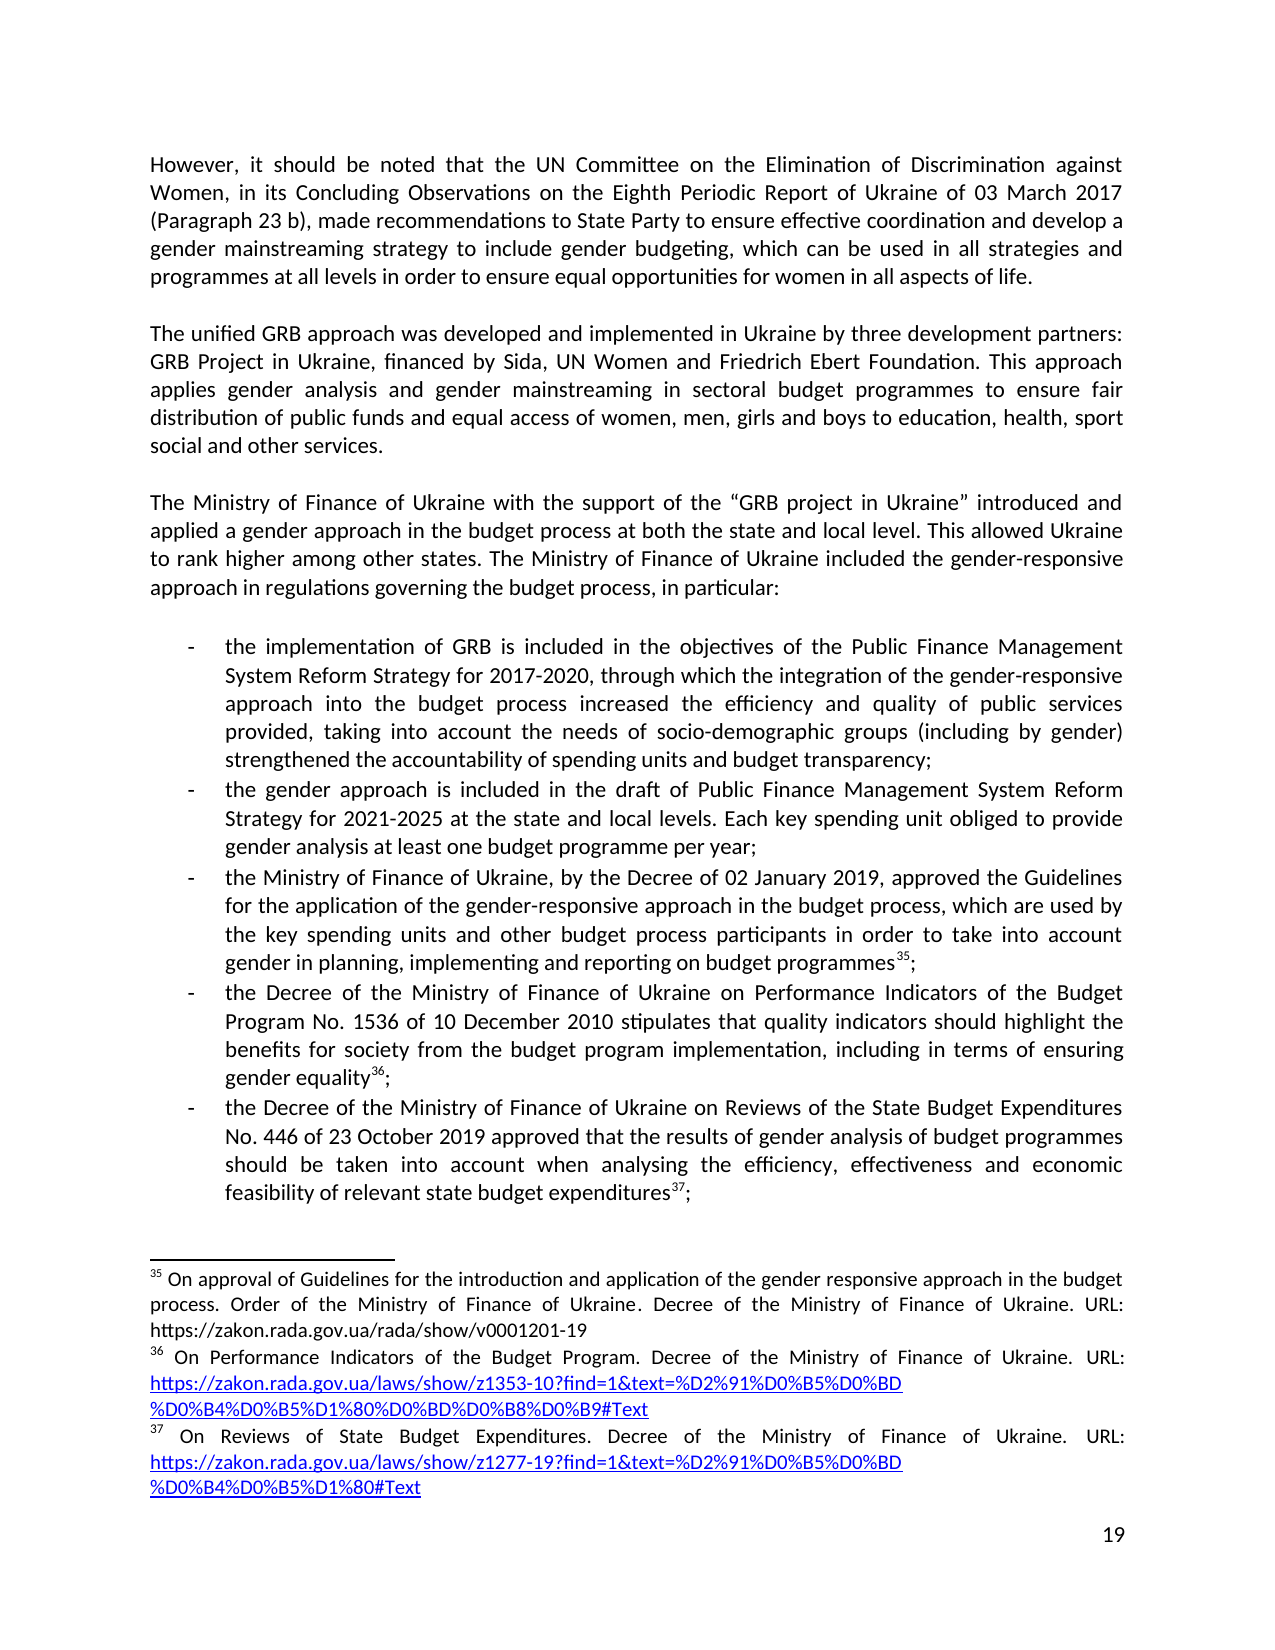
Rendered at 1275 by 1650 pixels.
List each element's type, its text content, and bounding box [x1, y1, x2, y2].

text The unified GRB approach was developed and implemented in Ukraine by three development partners: GRB Project in Ukraine, financed by Sida, UN Women and Friedrich Ebert Foundation. This approach applies gender analysis and gender mainstreaming in sectoral budget programmes to ensure fair distribution of public funds and equal access of women, men, girls and boys to education, health, sport social and other services. [150, 319, 1125, 459]
list the Decree of the Ministry of Finance of Ukraine on Reviews of the State Budget Expenditures No. 446 of 23 October 2019 approved that the results of gender analysis of budget programmes should be taken into account when analysing the efficiency, effectiveness and economic feasibility of relevant state budget expenditures; [187, 1091, 1125, 1206]
list the Ministry of Finance of Ukraine, by the Decree of 02 January 2019, approved the Guidelines for the application of the gender-responsive approach in the budget process, which are used by the key spending units and other budget process participants in order to take into account gender in planning, implementing and reporting on budget programmes; [187, 860, 1125, 976]
text The Ministry of Finance of Ukraine with the support of the “GRB project in Ukraine” introduced and applied a gender approach in the budget process at both the state and local level. This allowed Ukraine to rank higher among other states. The Ministry of Finance of Ukraine included the gender-responsive approach in regulations governing the budget process, in particular: [150, 488, 1125, 601]
list the Decree of the Ministry of Finance of Ukraine on Performance Indicators of the Budget Program No. 1536 of 10 December 2010 stipulates that quality indicators should highlight the benefits for society from the budget program implementation, including in terms of ensuring gender equality; [187, 976, 1125, 1091]
list the gender approach is included in the draft of Public Finance Management System Reform Strategy for 2021-2025 at the state and local levels. Each key spending unit obliged to provide gender analysis at least one budget programme per year; [187, 773, 1125, 860]
text However, it should be noted that the UN Committee on the Elimination of Discrimination against Women, in its Concluding Observations on the Eighth Periodic Report of Ukraine of 03 March 2017 (Paragraph 23 b), made recommendations to State Party to ensure effective coordination and develop a gender mainstreaming strategy to include gender budgeting, which can be used in all strategies and programmes at all levels in order to ensure equal opportunities for women in all aspects of life. [150, 150, 1125, 290]
list the implementation of GRB is included in the objectives of the Public Finance Management System Reform Strategy for 2017-2020, through which the integration of the gender-responsive approach into the budget process increased the efficiency and quality of public services provided, taking into account the needs of socio-demographic groups (including by gender) strengthened the accountability of spending units and budget transparency; [187, 630, 1125, 773]
